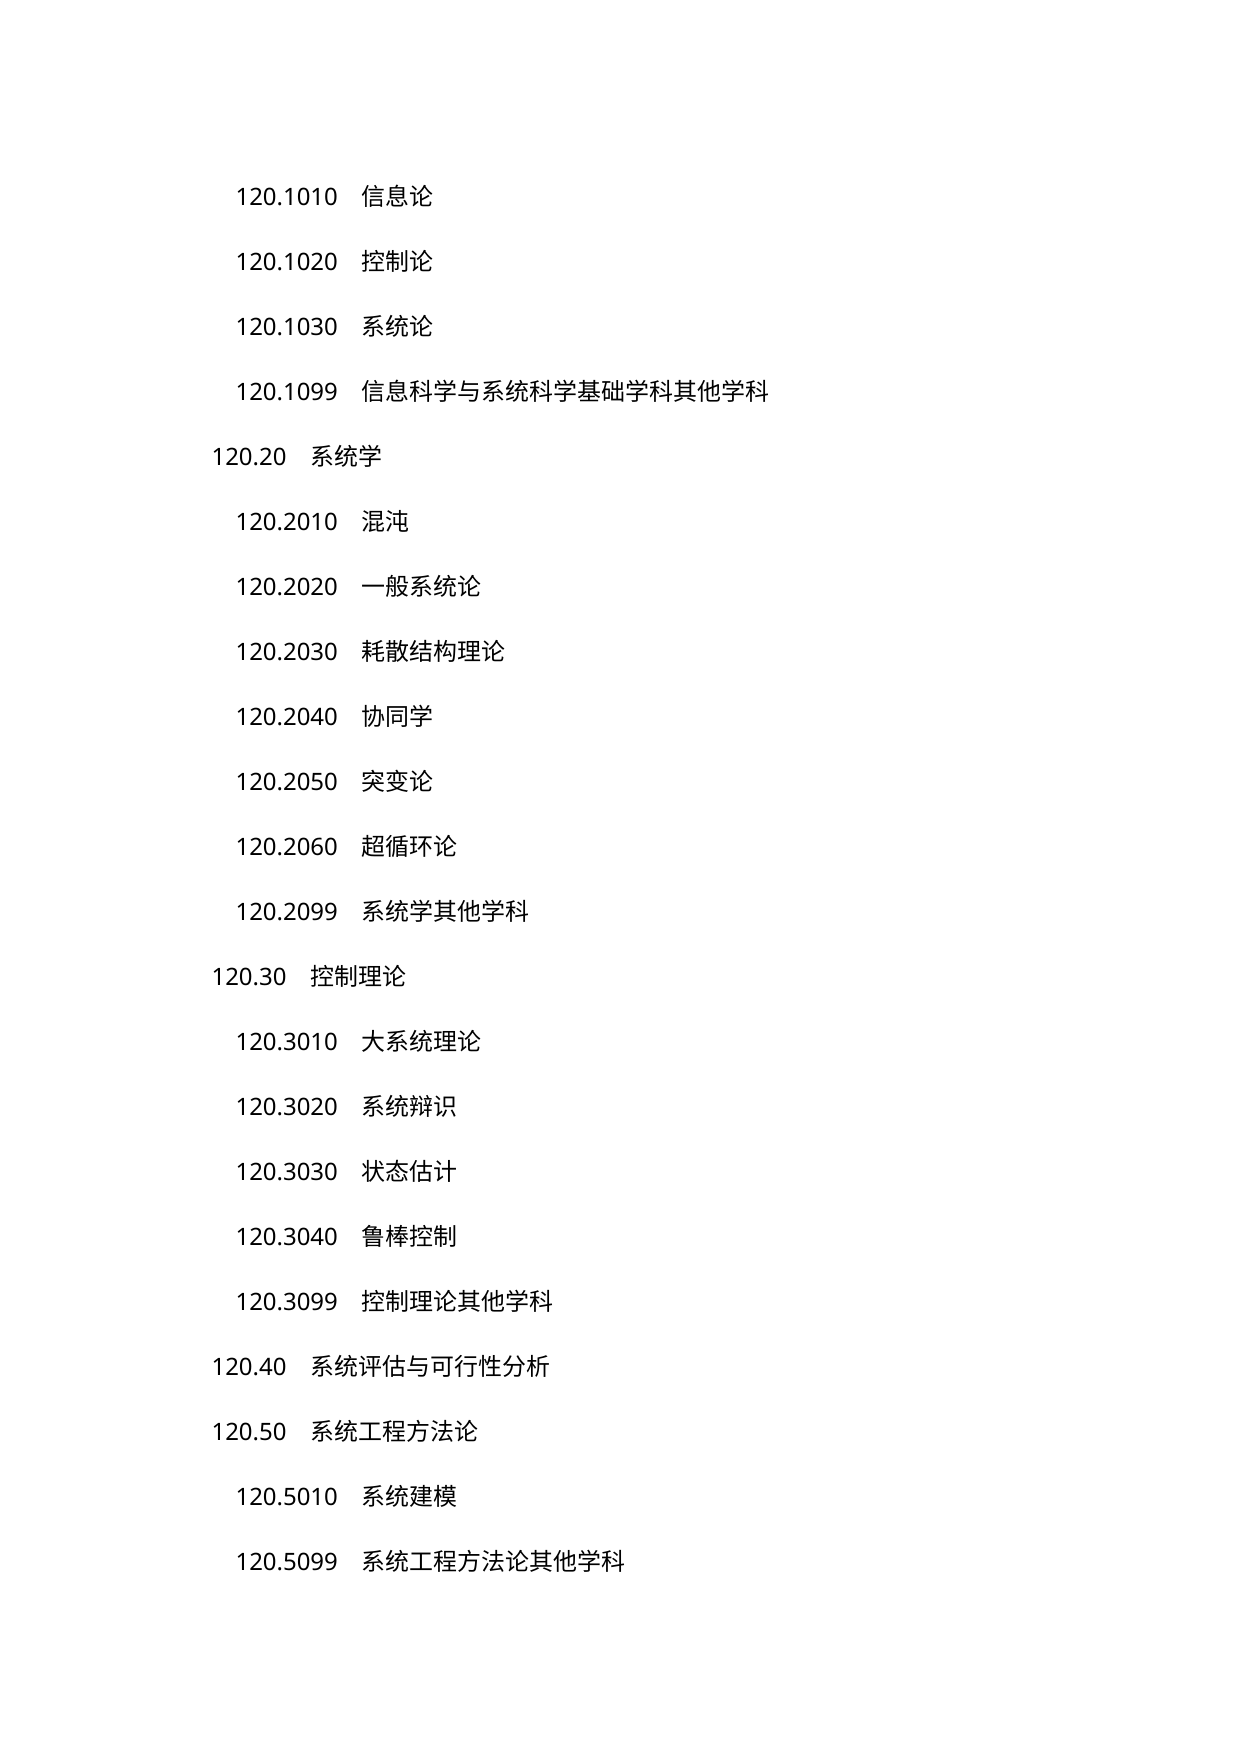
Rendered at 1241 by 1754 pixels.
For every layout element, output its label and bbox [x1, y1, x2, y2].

text [187, 162, 1053, 1592]
